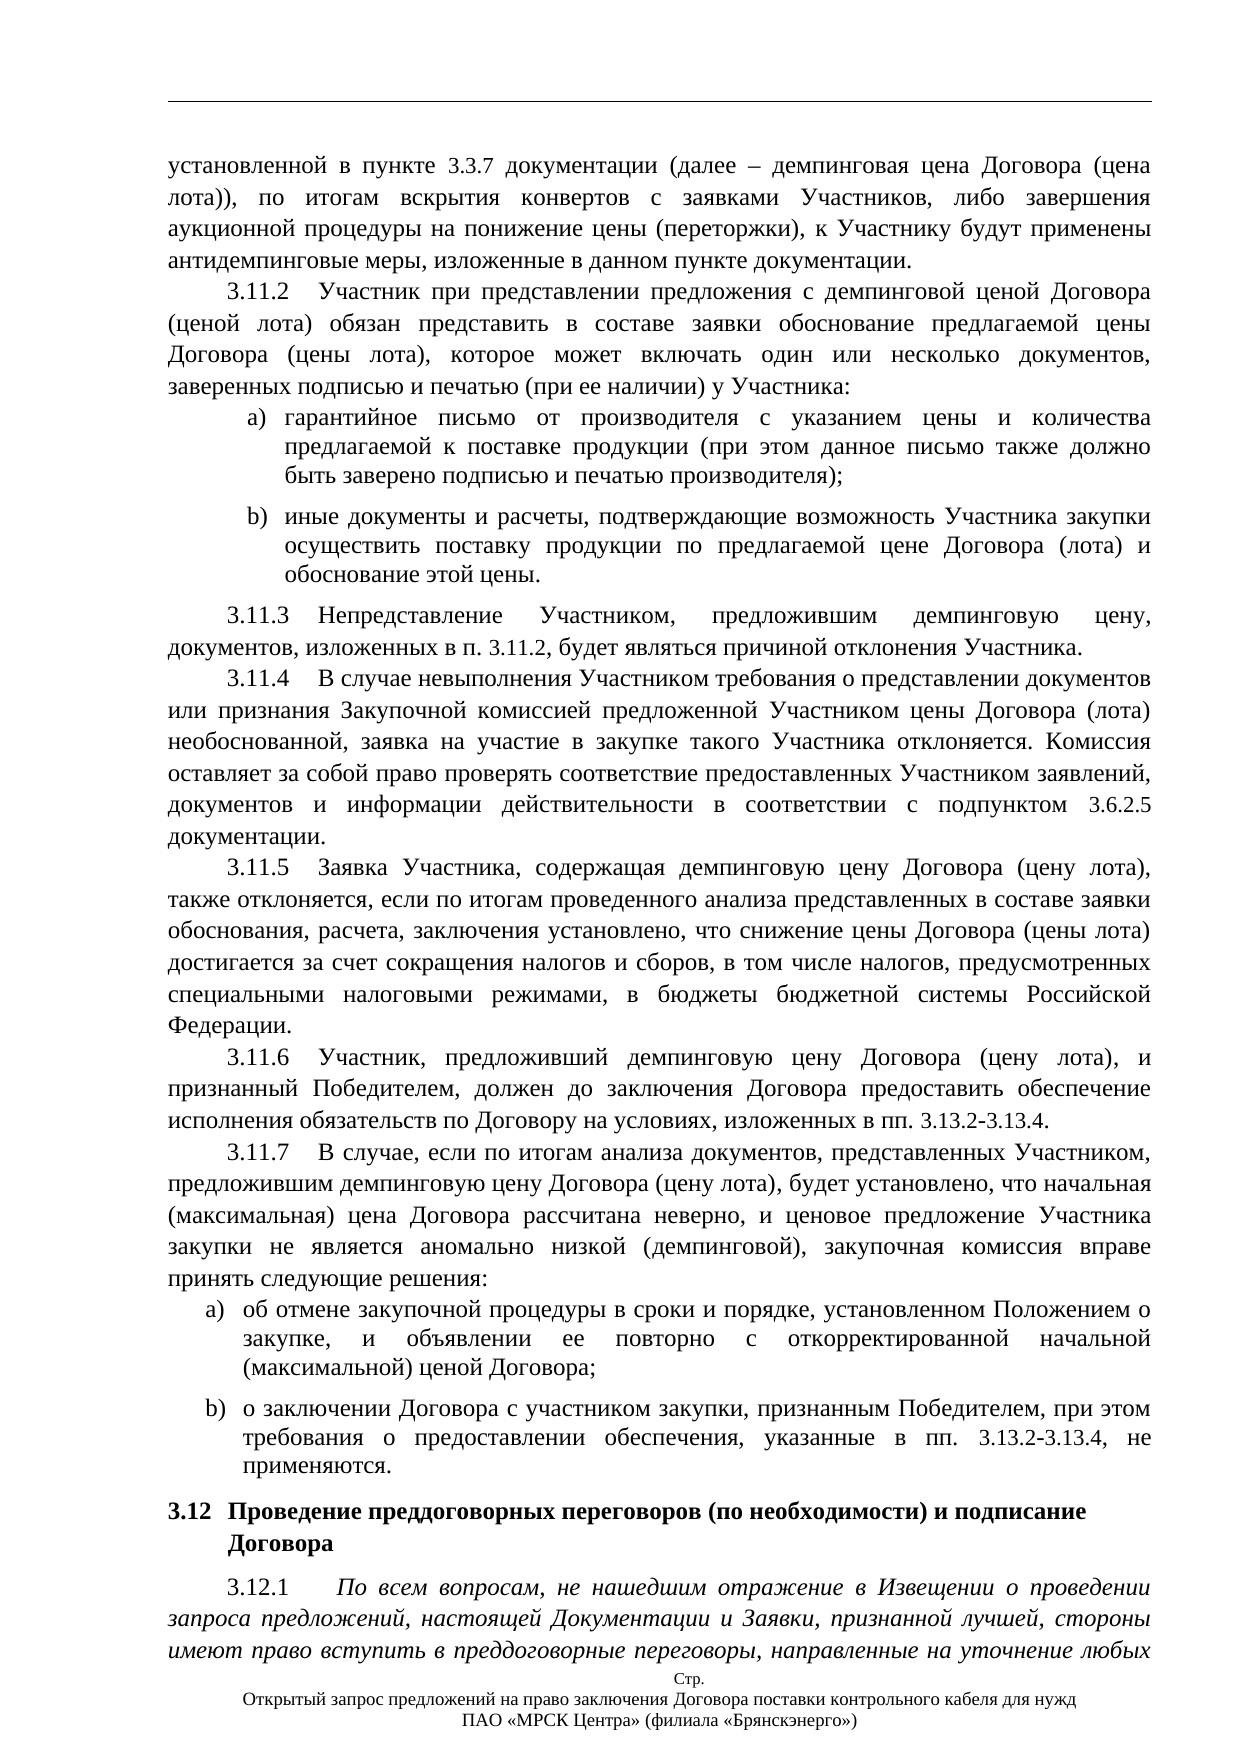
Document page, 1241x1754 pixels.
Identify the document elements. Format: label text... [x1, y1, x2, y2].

subtitle Проведение преддоговорных переговоров (по необходимости) и подписание Договора [168, 1496, 1152, 1556]
list гарантийное письмо от производителя с указанием цены и количества предлагаемой к поставке продукции (при этом данное письмо также должно быть заверено подписью и печатью производителя); [247, 402, 1152, 489]
list Участник, предложивший демпинговую цену Договора (цену лота), и признанный Победителем, должен до заключения Договора предоставить обеспечение исполнения обязательств по Договору на условиях, изложенных в пп. 3.13.2-3.13.4. [168, 1042, 1152, 1134]
list Непредставление Участником, предложившим демпинговую цену, документов, изложенных в п. 3.11.2, будет являться причиной отклонения Участника. [168, 600, 1152, 660]
list В случае, если по итогам анализа документов, представленных Участником, предложившим демпинговую цену Договора (цену лота), будет установлено, что начальная (максимальная) цена Договора рассчитана неверно, и ценовое предложение Участника закупки не является аномально низкой (демпинговой), закупочная комиссия вправе принять следующие решения: [168, 1137, 1152, 1292]
list об отмене закупочной процедуры в сроки и порядке, установленном Положением о закупке, и объявлении ее повторно с откорректированной начальной (максимальной) ценой Договора; [205, 1294, 1152, 1381]
list Заявка Участника, содержащая демпинговую цену Договора (цену лота), также отклоняется, если по итогам проведенного анализа представленных в составе заявки обоснования, расчета, заключения установлено, что снижение цены Договора (цены лота) достигается за счет сокращения налогов и сборов, в том числе налогов, предусмотренных специальными налоговыми режимами, в бюджеты бюджетной системы Российской Федерации. [168, 852, 1152, 1039]
list Участник при представлении предложения с демпинговой ценой Договора (ценой лота) обязан представить в составе заявки обоснование предлагаемой цены Договора (цены лота), которое может включать один или несколько документов, заверенных подписью и печатью (при ее наличии) у Участника: [168, 276, 1152, 400]
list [168, 150, 1152, 273]
list иные документы и расчеты, подтверждающие возможность Участника закупки осуществить поставку продукции по предлагаемой цене Договора (лота) и обоснование этой цены. [247, 501, 1152, 587]
list о заключении Договора с участником закупки, признанным Победителем, при этом требования о предоставлении обеспечения, указанные в пп. 3.13.2-3.13.4, не применяются. [205, 1393, 1152, 1479]
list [168, 1572, 1152, 1663]
list В случае невыполнения Участником требования о представлении документов или признания Закупочной комиссией предложенной Участником цены Договора (лота) необоснованной, заявка на участие в закупке такого Участника отклоняется. Комиссия оставляет за собой право проверять соответствие предоставленных Участником заявлений, документов и информации действительности в соответствии с подпунктом 3.6.2.5 документации. [168, 663, 1152, 850]
